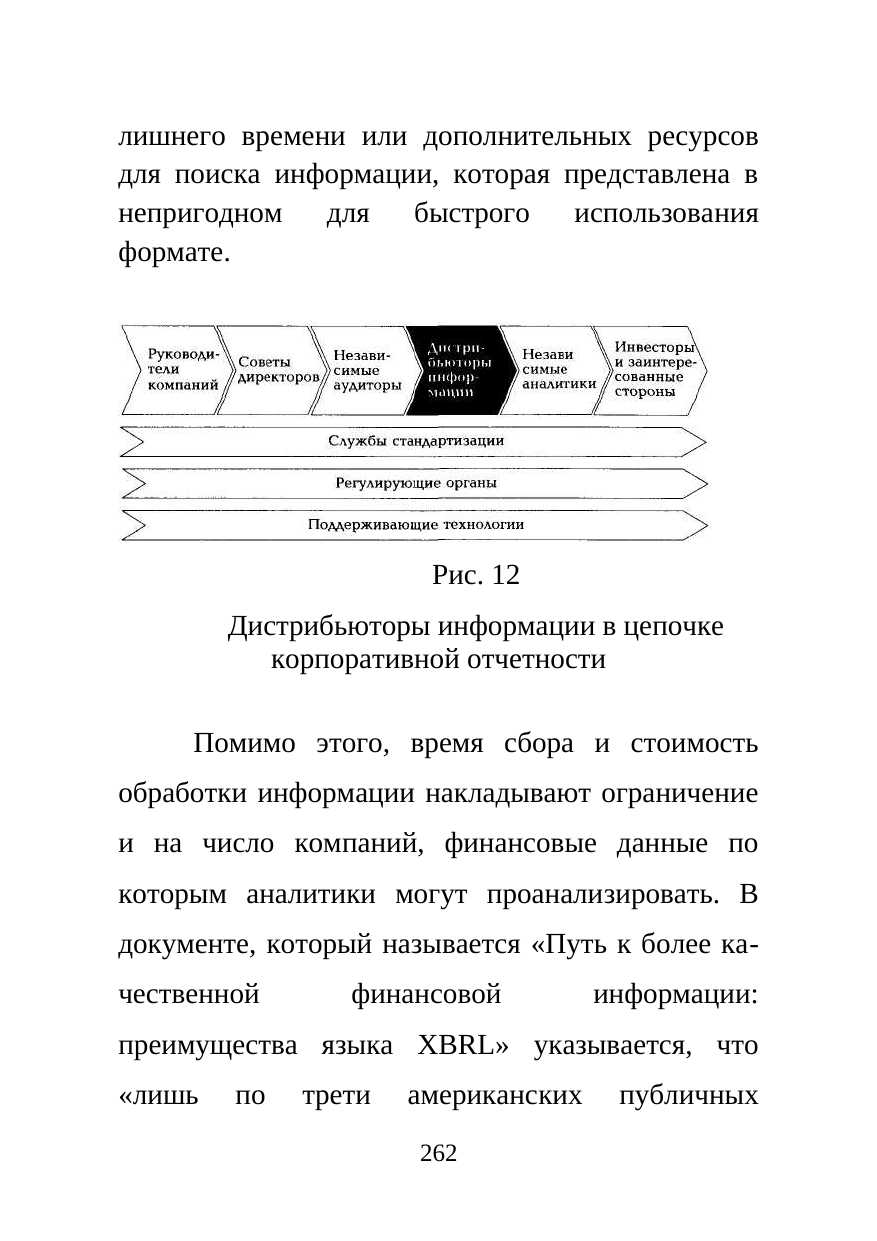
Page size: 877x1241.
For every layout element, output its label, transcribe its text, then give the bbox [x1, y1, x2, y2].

text Рис. 12 [118, 557, 759, 591]
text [118, 725, 759, 1111]
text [118, 118, 759, 267]
picture [118, 322, 712, 543]
text Дистрибьюторы информации в цепочке корпоративной отчетности [118, 608, 759, 675]
